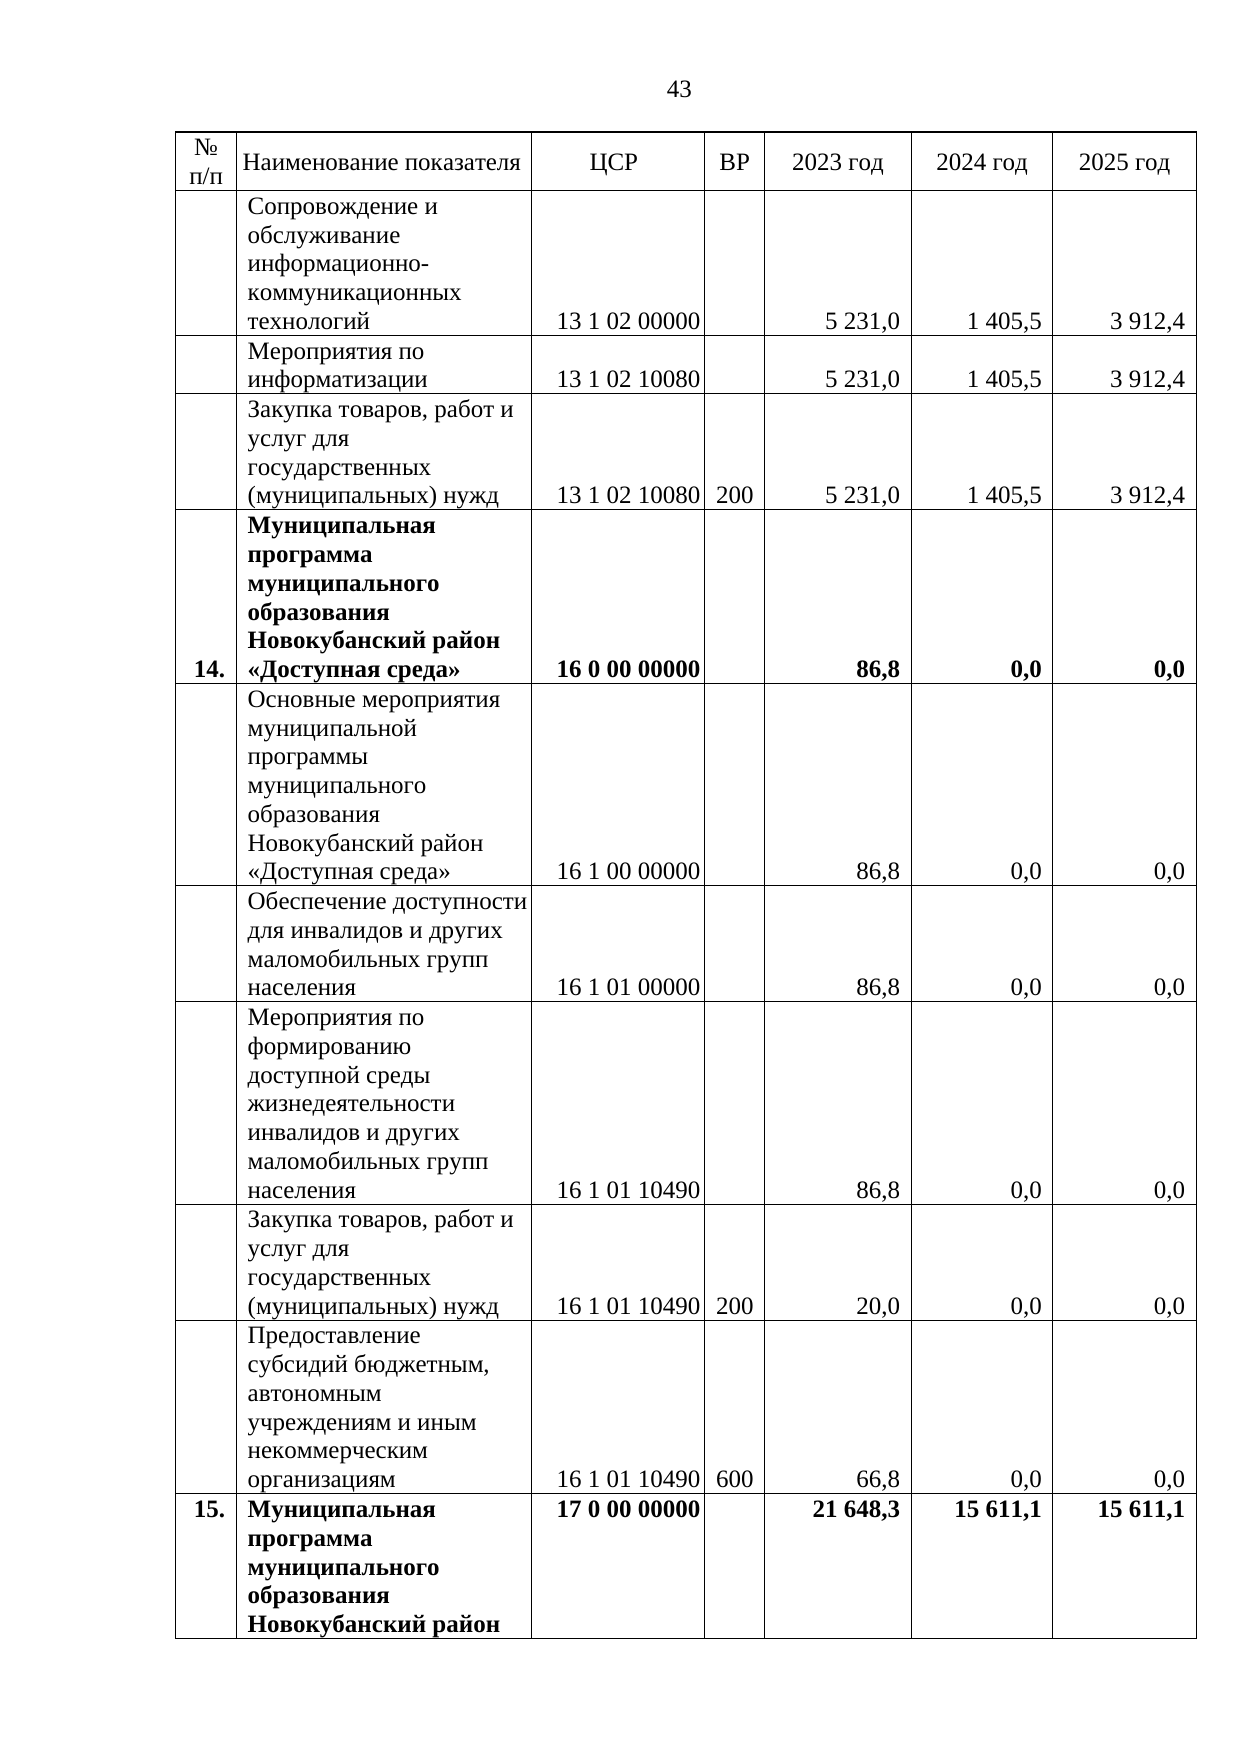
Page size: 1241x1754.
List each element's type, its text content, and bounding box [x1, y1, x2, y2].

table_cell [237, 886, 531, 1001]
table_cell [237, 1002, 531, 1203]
table_cell 1 405,5 [912, 191, 1052, 335]
table_cell 3 912,4 [1053, 191, 1196, 335]
table_cell 16 0 00 00000 [532, 510, 704, 683]
table_cell 1 405,5 [912, 336, 1052, 393]
table_cell Сопровождение и обслуживание информационно-коммуникационных технологий [237, 191, 531, 335]
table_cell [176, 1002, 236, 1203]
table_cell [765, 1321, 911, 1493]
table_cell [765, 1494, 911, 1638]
table_cell 1 405,5 [912, 394, 1052, 509]
table_header Наименование показателя [237, 133, 531, 190]
table_header 2023 год [765, 133, 911, 190]
table_cell 5 231,0 [765, 336, 911, 393]
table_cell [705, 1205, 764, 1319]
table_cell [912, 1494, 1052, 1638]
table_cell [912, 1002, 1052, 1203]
table_cell 13 1 02 10080 [532, 336, 704, 393]
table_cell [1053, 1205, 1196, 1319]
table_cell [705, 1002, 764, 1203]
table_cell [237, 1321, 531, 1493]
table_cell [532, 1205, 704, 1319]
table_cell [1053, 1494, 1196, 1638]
table_cell Мероприятия по информатизации [237, 336, 531, 393]
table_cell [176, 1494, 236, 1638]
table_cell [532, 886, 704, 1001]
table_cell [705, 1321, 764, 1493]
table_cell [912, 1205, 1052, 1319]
table_cell [705, 191, 764, 335]
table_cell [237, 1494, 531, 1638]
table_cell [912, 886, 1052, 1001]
table_cell Закупка товаров, работ и услуг для государственных (муниципальных) нужд [237, 394, 531, 509]
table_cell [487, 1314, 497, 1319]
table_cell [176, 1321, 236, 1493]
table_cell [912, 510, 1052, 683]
table_cell 3 912,4 [1053, 336, 1196, 393]
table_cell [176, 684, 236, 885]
table_cell 86,8 [765, 510, 911, 683]
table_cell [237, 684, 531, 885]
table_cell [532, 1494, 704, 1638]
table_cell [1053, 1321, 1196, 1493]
table_header № п/п [176, 133, 236, 190]
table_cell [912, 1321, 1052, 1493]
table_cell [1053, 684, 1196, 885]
table_cell [176, 191, 236, 335]
table_cell [176, 336, 236, 393]
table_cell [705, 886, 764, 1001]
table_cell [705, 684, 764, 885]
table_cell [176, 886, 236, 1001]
table_header ЦСР [532, 133, 704, 190]
table_cell 5 231,0 [765, 191, 911, 335]
table_header ВР [705, 133, 764, 190]
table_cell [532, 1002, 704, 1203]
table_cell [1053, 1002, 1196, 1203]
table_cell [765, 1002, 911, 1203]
table_cell 13 1 02 00000 [532, 191, 704, 335]
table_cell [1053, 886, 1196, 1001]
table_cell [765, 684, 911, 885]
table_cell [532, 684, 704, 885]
table_cell 3 912,4 [1053, 394, 1196, 509]
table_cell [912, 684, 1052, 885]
table_cell 13 1 02 10080 [532, 394, 704, 509]
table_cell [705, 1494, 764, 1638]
table_header 2025 год [1053, 133, 1196, 190]
table_cell [705, 336, 764, 393]
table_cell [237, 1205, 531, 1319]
table_cell [705, 510, 764, 683]
table_cell [176, 394, 236, 509]
table_cell Муниципальная программа муниципального образования Новокубанский район «Доступная среда» [237, 510, 531, 683]
table_header 2024 год [912, 133, 1052, 190]
table_cell 200 [705, 394, 764, 509]
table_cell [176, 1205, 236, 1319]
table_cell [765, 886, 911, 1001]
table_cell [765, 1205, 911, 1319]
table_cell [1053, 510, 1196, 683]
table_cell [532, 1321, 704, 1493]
table_cell 5 231,0 [765, 394, 911, 509]
table_cell 14. [176, 510, 236, 683]
